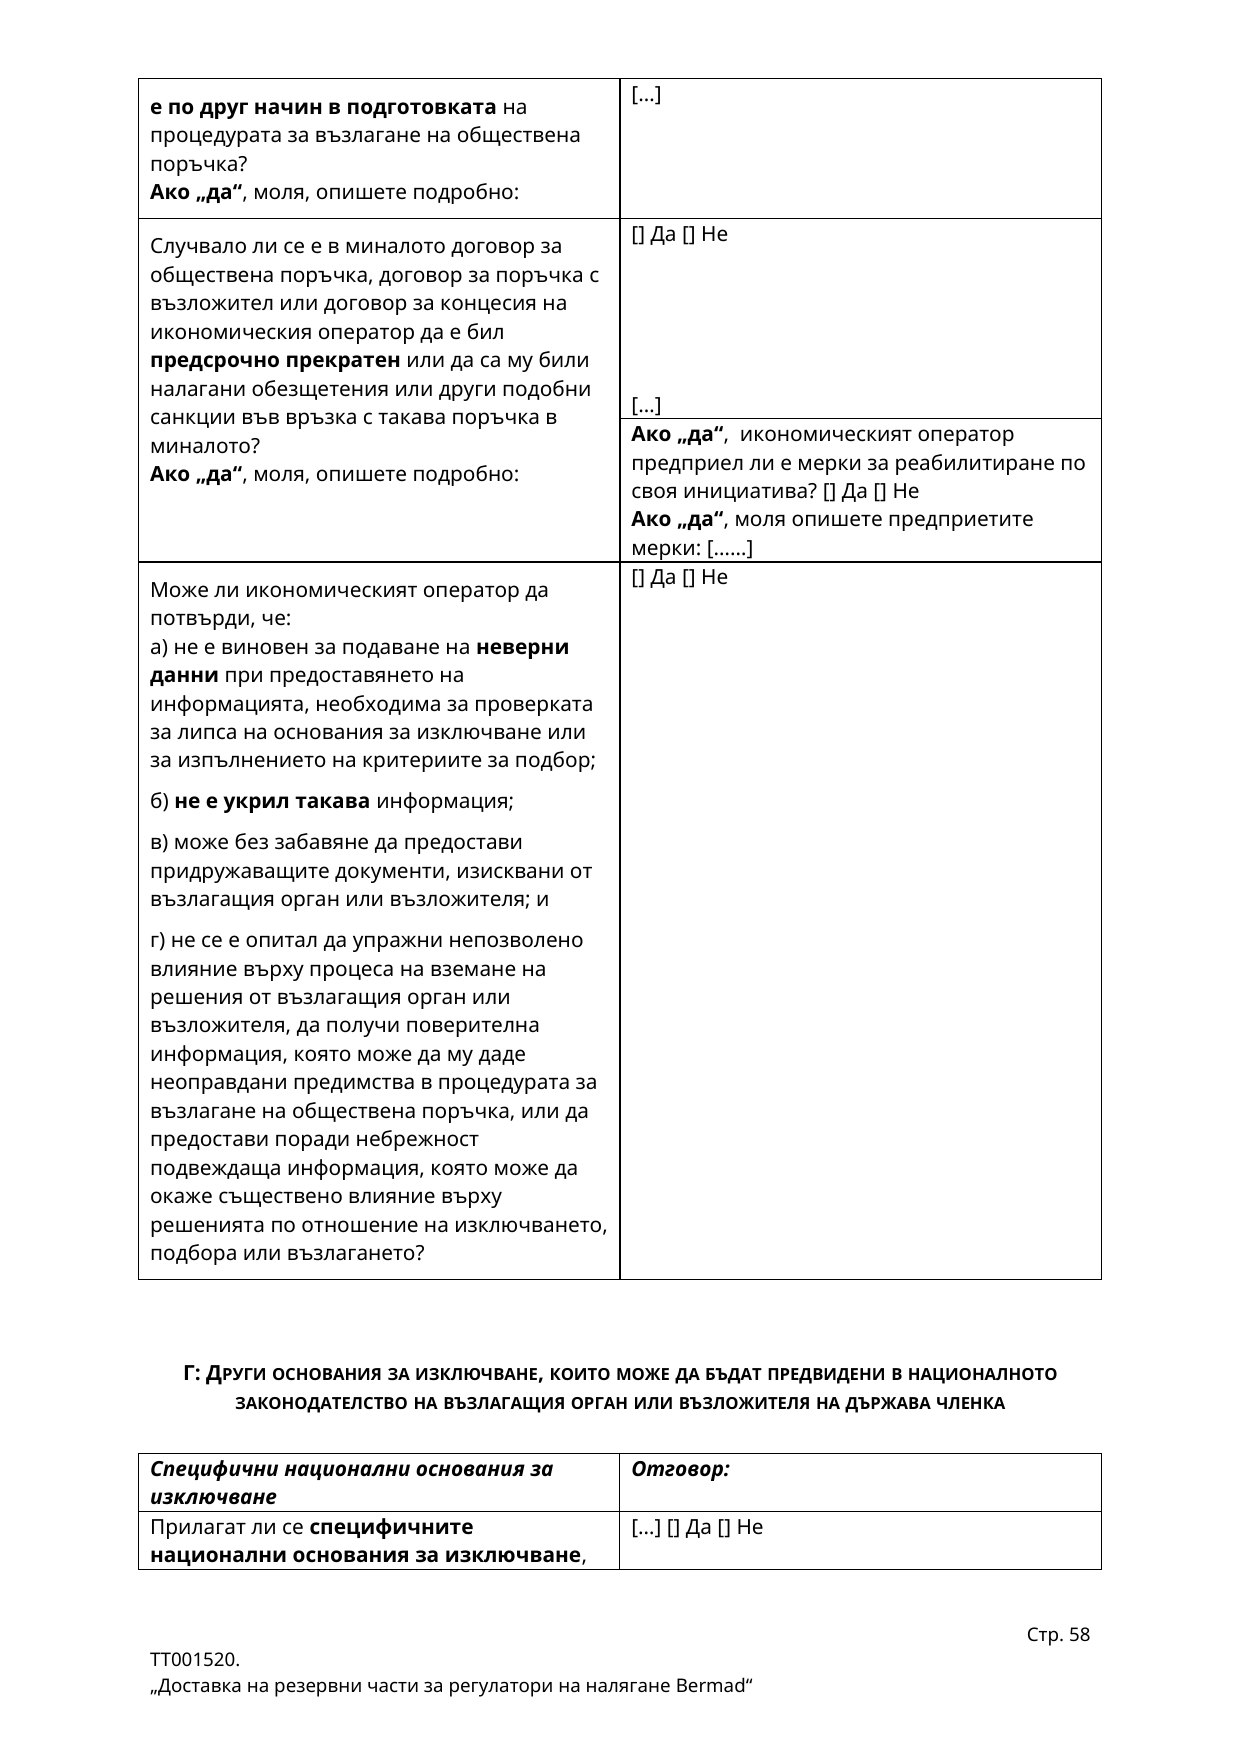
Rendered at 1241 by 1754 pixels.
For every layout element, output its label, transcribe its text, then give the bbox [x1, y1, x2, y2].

table_cell [] Да [] Не […] [621, 79, 1101, 218]
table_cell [139, 1512, 619, 1569]
title Г: Други основания за изключване, които може да бъдат предвидени в националното законодателство на възлагащия орган или възложителя на държава членка [150, 1358, 1090, 1415]
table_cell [620, 1512, 1101, 1569]
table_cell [139, 79, 619, 218]
table_cell [] Да [] Не […] [621, 219, 1101, 418]
table_header Специфични национални основания за изключване [139, 1454, 619, 1511]
table_cell Може ли икономическият оператор да потвърди, че: а) не е виновен за подаване на неверни данни при предоставянето на информацията, необходима за проверката за липса на основания за изключване или за изпълнението на критериите за подбор; б) не е укрил такава информация; в) може без забавяне да предостави придружаващите документи, изисквани от възлагащия орган или възложителя; и г) не се е опитал да упражни непозволено влияние върху процеса на вземане на решения от възлагащия орган или възложителя, да получи поверителна информация, която може да му даде неоправдани предимства в процедурата за възлагане на обществена поръчка, или да предостави поради небрежност подвеждаща информация, която може да окаже съществено влияние върху решенията по отношение на изключването, подбора или възлагането? [139, 563, 619, 1279]
table_cell [] Да [] Не [621, 563, 1101, 1279]
table_header Отговор: [620, 1454, 1101, 1511]
table_cell Случвало ли се е в миналото договор за обществена поръчка, договор за поръчка с възложител или договор за концесия на икономическия оператор да е бил предсрочно прекратен или да са му били налагани обезщетения или други подобни санкции във връзка с такава поръчка в миналото? Ако „да“, моля, опишете подробно: [139, 219, 619, 561]
table_cell Ако „да“, икономическият оператор предприел ли е мерки за реабилитиране по своя инициатива? [] Да [] Не Ако „да“, моля опишете предприетите мерки: [……] [621, 419, 1101, 561]
